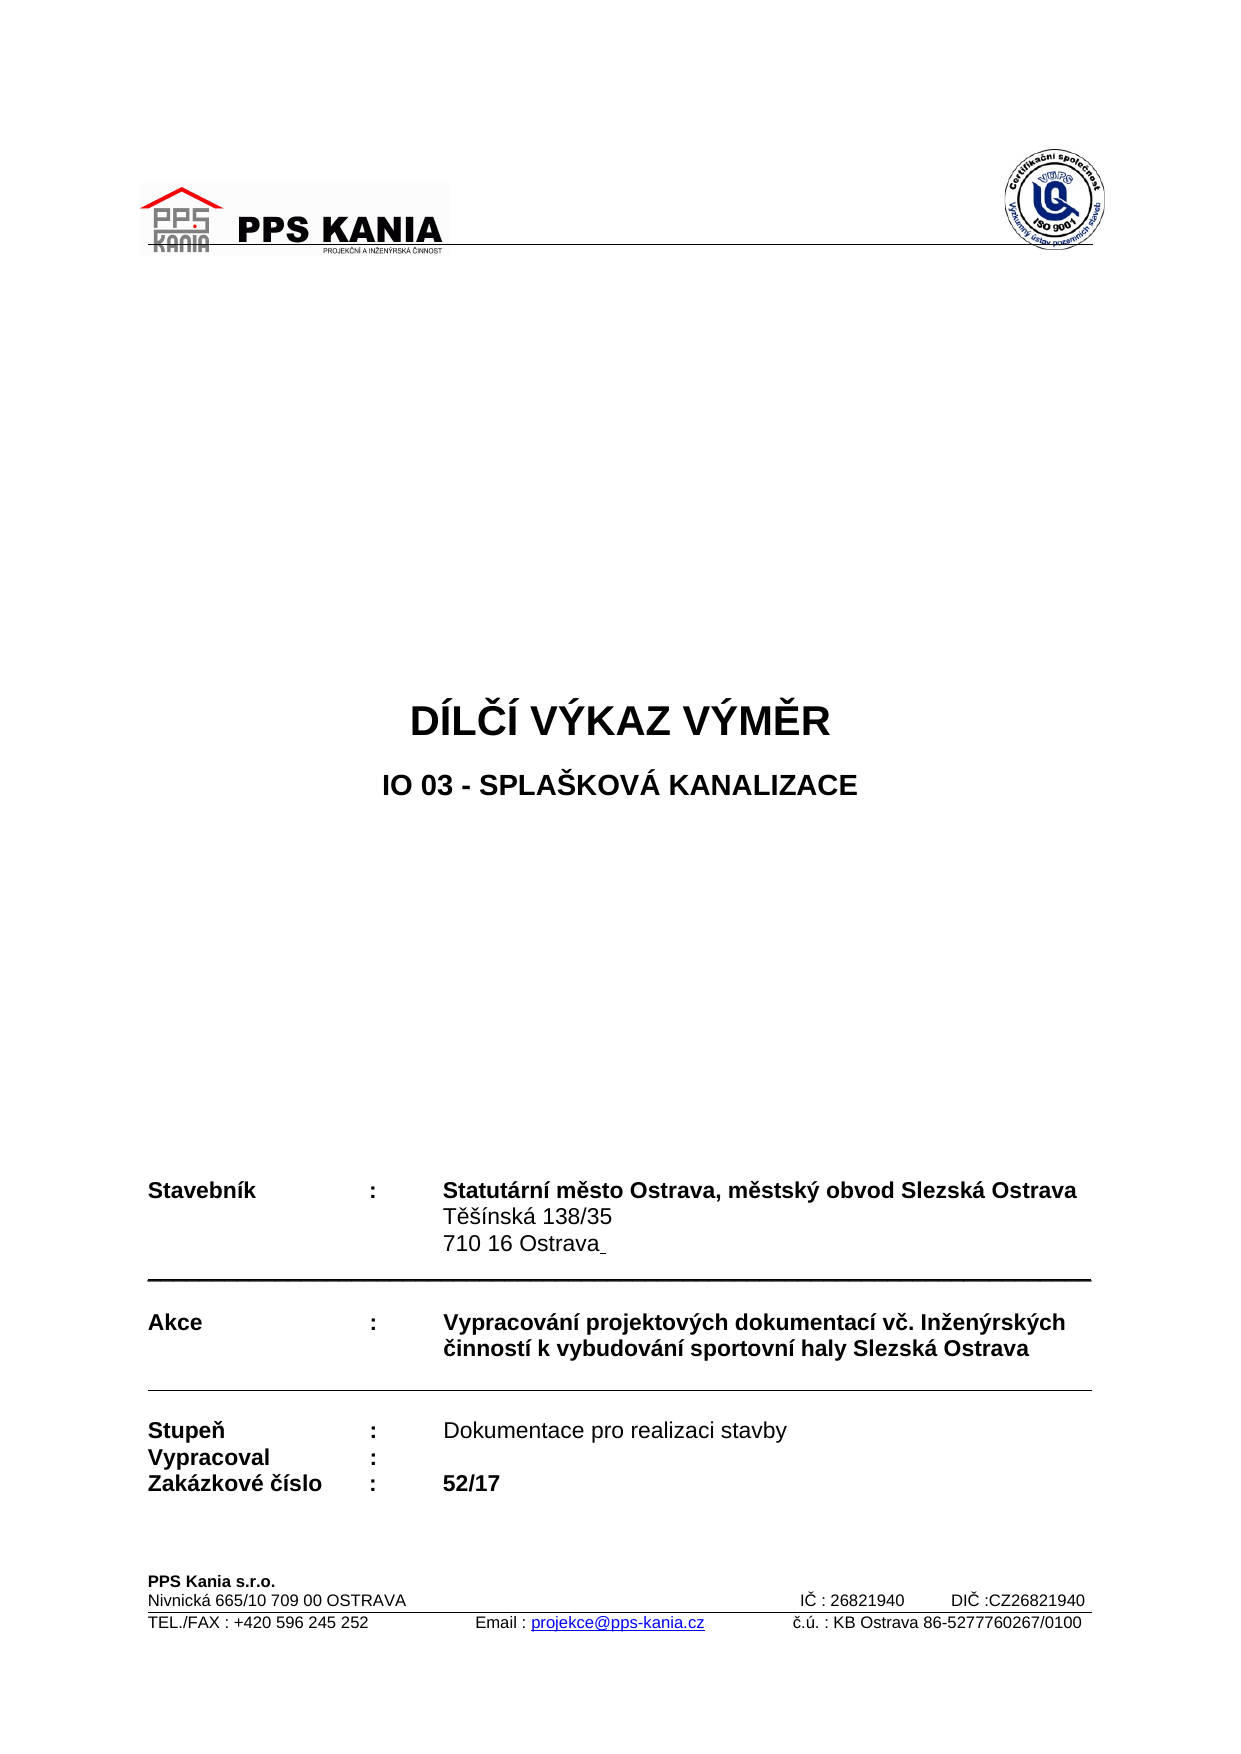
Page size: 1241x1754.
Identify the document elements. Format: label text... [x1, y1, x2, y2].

picture [139, 183, 449, 256]
text 710 16 Ostrava __________________________________________________________________________ [148, 1230, 1092, 1282]
text Stupeň : Dokumentace pro realizaci stavby [148, 1417, 1092, 1444]
text Vypracoval : [148, 1444, 1092, 1470]
text Zakázkové číslo : 52/17 [148, 1470, 1092, 1496]
text Těšínská 138/35 [369, 1203, 1092, 1230]
subtitle DÍLČÍ výkaz výměr [148, 696, 1092, 744]
picture [1004, 149, 1105, 250]
subtitle IO 03 - SPLAŠKOVÁ KANALIZACE [148, 768, 1092, 802]
text Stavebník : Statutární město Ostrava, městský obvod Slezská Ostrava [148, 1177, 1092, 1203]
text Akce : Vypracování projektových dokumentací vč. Inženýrských činností k vybudování sportovní haly Slezská Ostrava [148, 1309, 1092, 1361]
